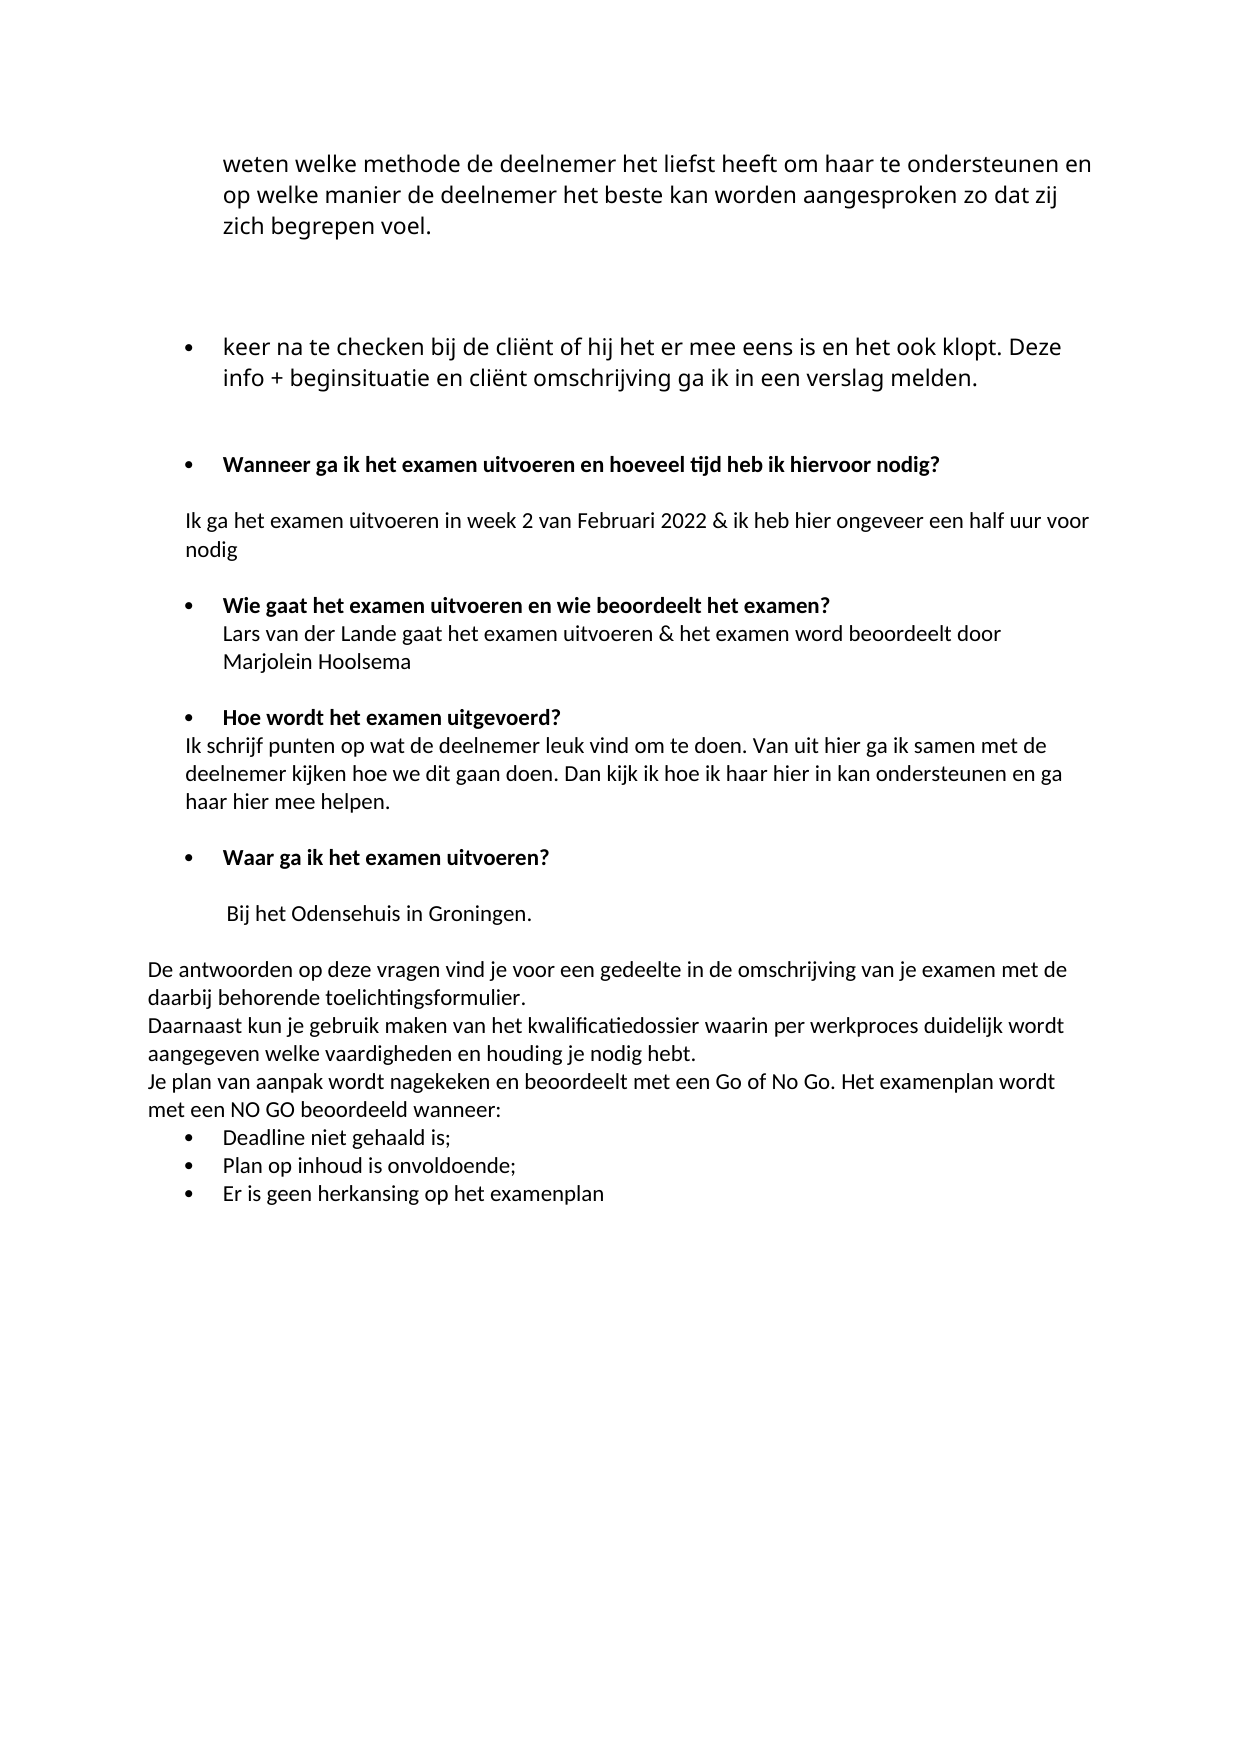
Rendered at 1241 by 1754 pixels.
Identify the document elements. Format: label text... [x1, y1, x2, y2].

list Plan op inhoud is onvoldoende; [185, 1151, 1093, 1179]
text Bij het Odensehuis in Groningen. [185, 899, 1093, 927]
text Ik ga het examen uitvoeren in week 2 van Februari 2022 & ik heb hier ongeveer een half uur voor nodig [185, 507, 1093, 563]
text Ik schrijf punten op wat de deelnemer leuk vind om te doen. Van uit hier ga ik samen met de deelnemer kijken hoe we dit gaan doen. Dan kijk ik hoe ik haar hier in kan ondersteunen en ga haar hier mee helpen. [185, 731, 1093, 815]
text Daarnaast kun je gebruik maken van het kwalificatiedossier waarin per werkproces duidelijk wordt aangegeven welke vaardigheden en houding je nodig hebt. [148, 1011, 1093, 1067]
list Deadline niet gehaald is; [185, 1123, 1093, 1151]
list Wanneer ga ik het examen uitvoeren en hoeveel tijd heb ik hiervoor nodig? [185, 451, 1093, 479]
text Je plan van aanpak wordt nagekeken en beoordeelt met een Go of No Go. Het examenplan wordt met een NO GO beoordeeld wanneer: [148, 1067, 1093, 1123]
list Hoe wordt het examen uitgevoerd? [185, 703, 1093, 731]
list Wie gaat het examen uitvoeren en wie beoordeelt het examen? [185, 591, 1093, 619]
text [223, 148, 1093, 241]
list Er is geen herkansing op het examenplan [185, 1179, 1093, 1207]
list Lars van der Lande gaat het examen uitvoeren & het examen word beoordeelt door Marjolein Hoolsema [223, 619, 1093, 675]
list keer na te checken bij de cliënt of hij het er mee eens is en het ook klopt. Deze info + beginsituatie en cliënt omschrijving ga ik in een verslag melden. [185, 331, 1093, 393]
list Waar ga ik het examen uitvoeren? [185, 843, 1093, 871]
text De antwoorden op deze vragen vind je voor een gedeelte in de omschrijving van je examen met de daarbij behorende toelichtingsformulier. [148, 955, 1093, 1011]
